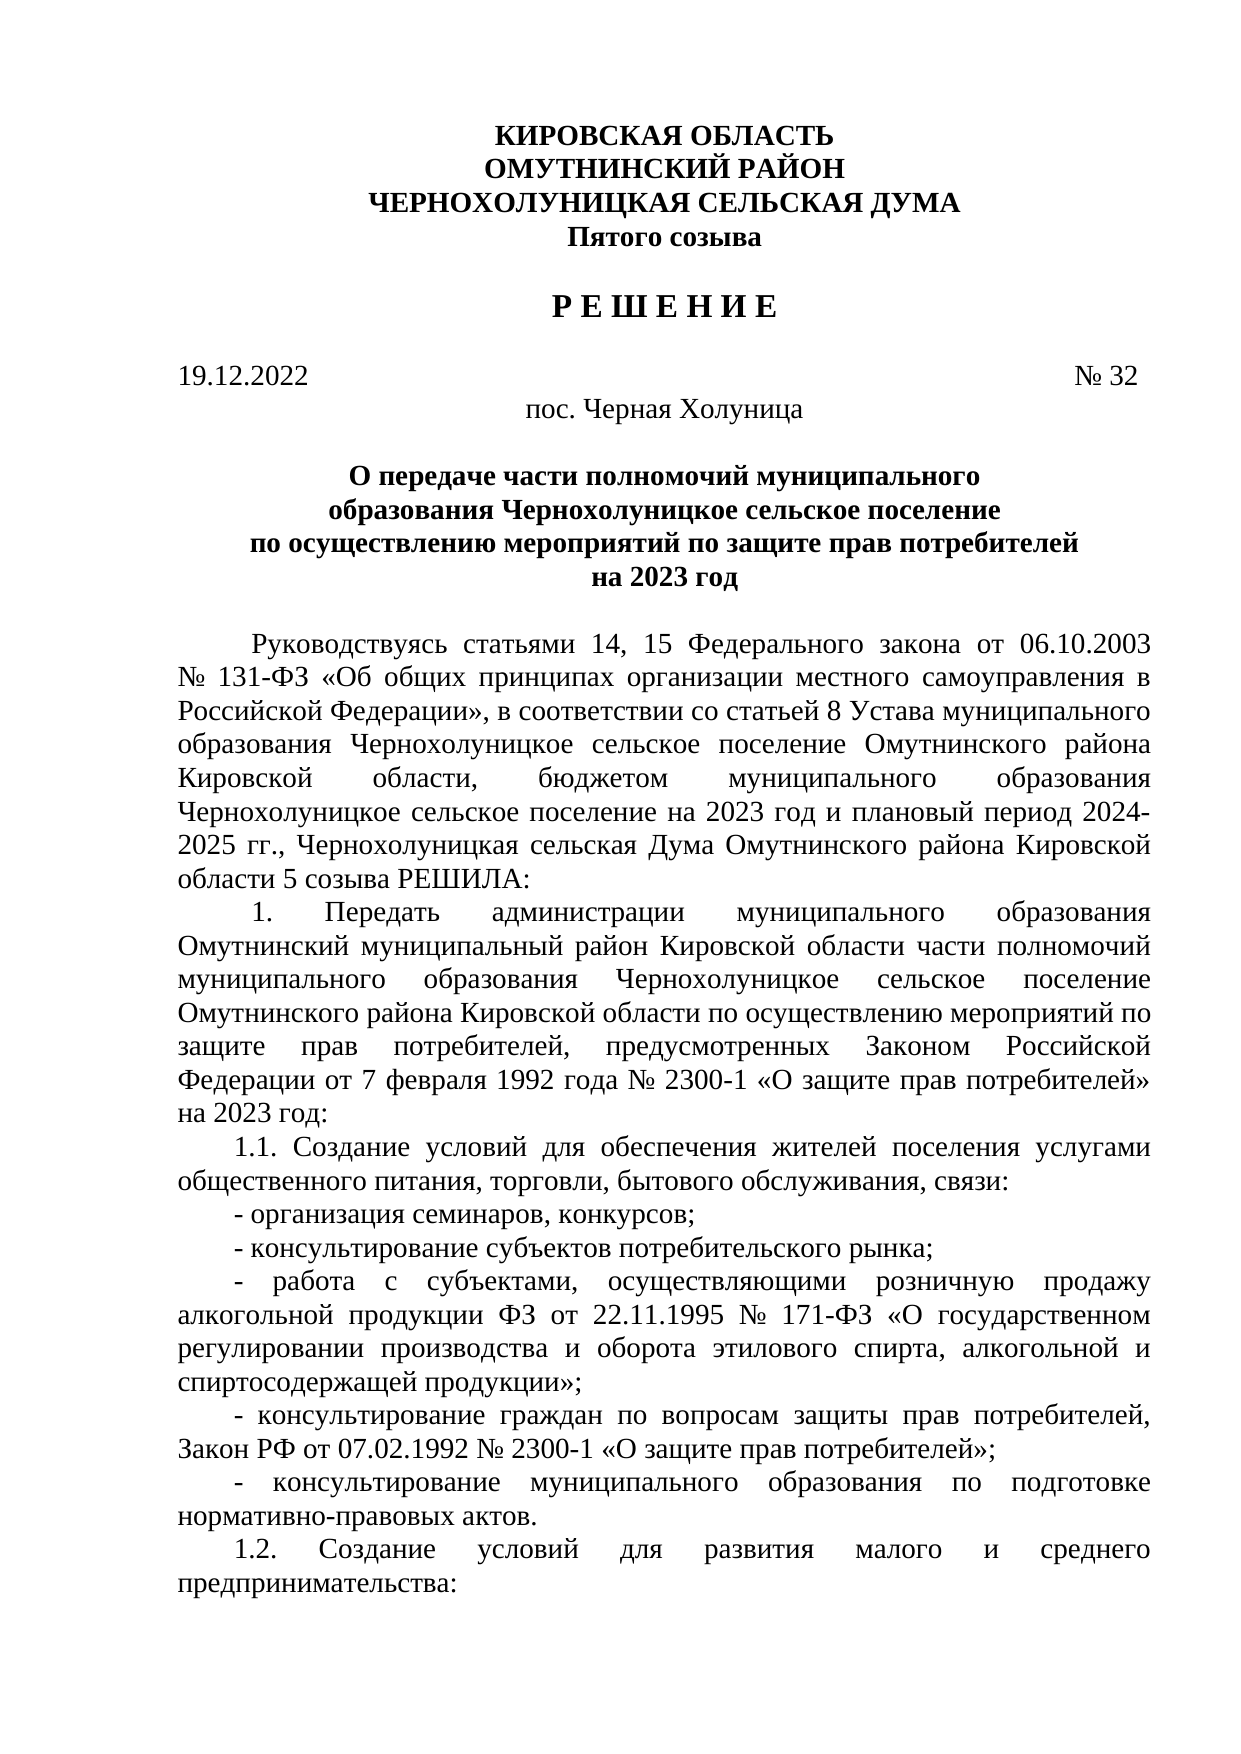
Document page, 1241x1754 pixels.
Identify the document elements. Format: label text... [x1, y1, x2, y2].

title - работа с субъектами, осуществляющими розничную продажу алкогольной продукции ФЗ от 22.11.1995 № 171-ФЗ «О государственном регулировании производства и оборота этилового спирта, алкогольной и спиртосодержащей продукции»; [177, 1263, 1152, 1397]
text образования Чернохолуницкое сельское поселение [177, 492, 1152, 525]
text пос. Черная Холуница [177, 391, 1152, 425]
text ЧЕРНОХОЛУНИЦКАЯ СЕЛЬСКАЯ ДУМА [177, 185, 1152, 219]
text 1.1. Создание условий для обеспечения жителей поселения услугами общественного питания, торговли, бытового обслуживания, связи: [177, 1129, 1152, 1196]
text Руководствуясь статьями 14, 15 Федерального закона от 06.10.2003 № 131-ФЗ «Об общих принципах организации местного самоуправления в Российской Федерации», в соответствии со статьей 8 Устава муниципального образования Чернохолуницкое сельское поселение Омутнинского района Кировской области, бюджетом муниципального образования Чернохолуницкое сельское поселение на 2023 год и плановый период 2024-2025 гг., Чернохолуницкая сельская Дума Омутнинского района Кировской области 5 созыва РЕШИЛА: [177, 626, 1152, 894]
text Р Е Ш Е Н И Е [177, 286, 1152, 324]
text по осуществлению мероприятий по защите прав потребителей [177, 525, 1152, 559]
text - консультирование муниципального образования по подготовке нормативно-правовых актов. [177, 1464, 1152, 1532]
text О передаче части полномочий муниципального [177, 458, 1152, 492]
text - консультирование субъектов потребительского рынка; [177, 1230, 1152, 1263]
text 1. Передать администрации муниципального образования Омутнинский муниципальный район Кировской области части полномочий муниципального образования Чернохолуницкое сельское поселение Омутнинского района Кировской области по осуществлению мероприятий по защите прав потребителей, предусмотренных Законом Российской Федерации от 7 февраля 1992 года № 2300-1 «О защите прав потребителей» на 2023 год: [177, 894, 1152, 1129]
text - организация семинаров, конкурсов; [177, 1196, 1152, 1230]
text 19.12.2022 № 32 [177, 358, 1152, 391]
text 1.2. Создание условий для развития малого и среднего предпринимательства: [177, 1532, 1152, 1599]
text Пятого созыва [177, 219, 1152, 252]
text КИРОВСКАЯ ОБЛАСТЬ [177, 118, 1152, 152]
text - консультирование граждан по вопросам защиты прав потребителей, Закон РФ от 07.02.1992 № 2300-1 «О защите прав потребителей»; [177, 1397, 1152, 1464]
text на 2023 год [177, 559, 1152, 592]
text ОМУТНИНСКИЙ РАЙОН [177, 152, 1152, 185]
